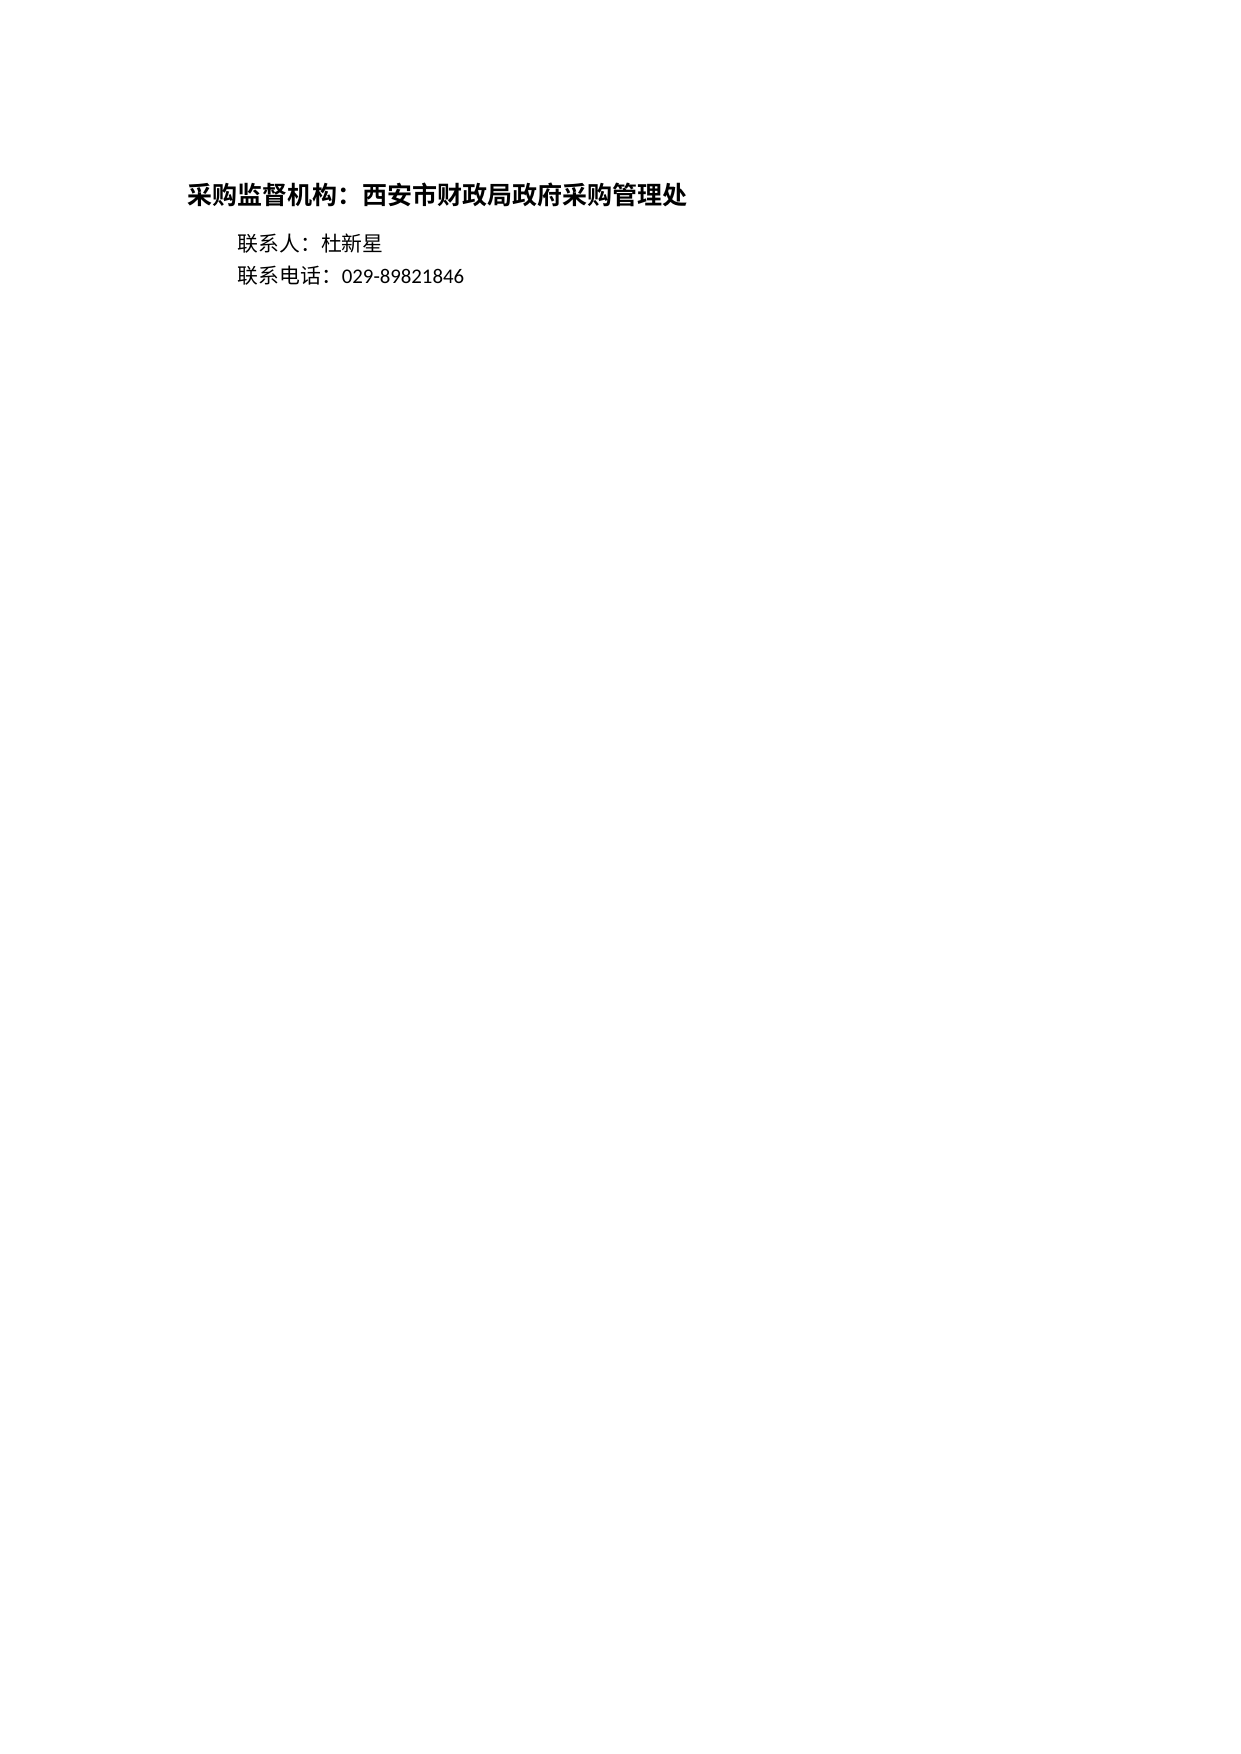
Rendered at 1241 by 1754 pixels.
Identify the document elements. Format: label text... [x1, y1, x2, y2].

text 联系电话：029-89821846 [187, 259, 1053, 292]
text 联系人：杜新星 [187, 227, 1053, 259]
text 采购监督机构：西安市财政局政府采购管理处 [187, 162, 1053, 227]
